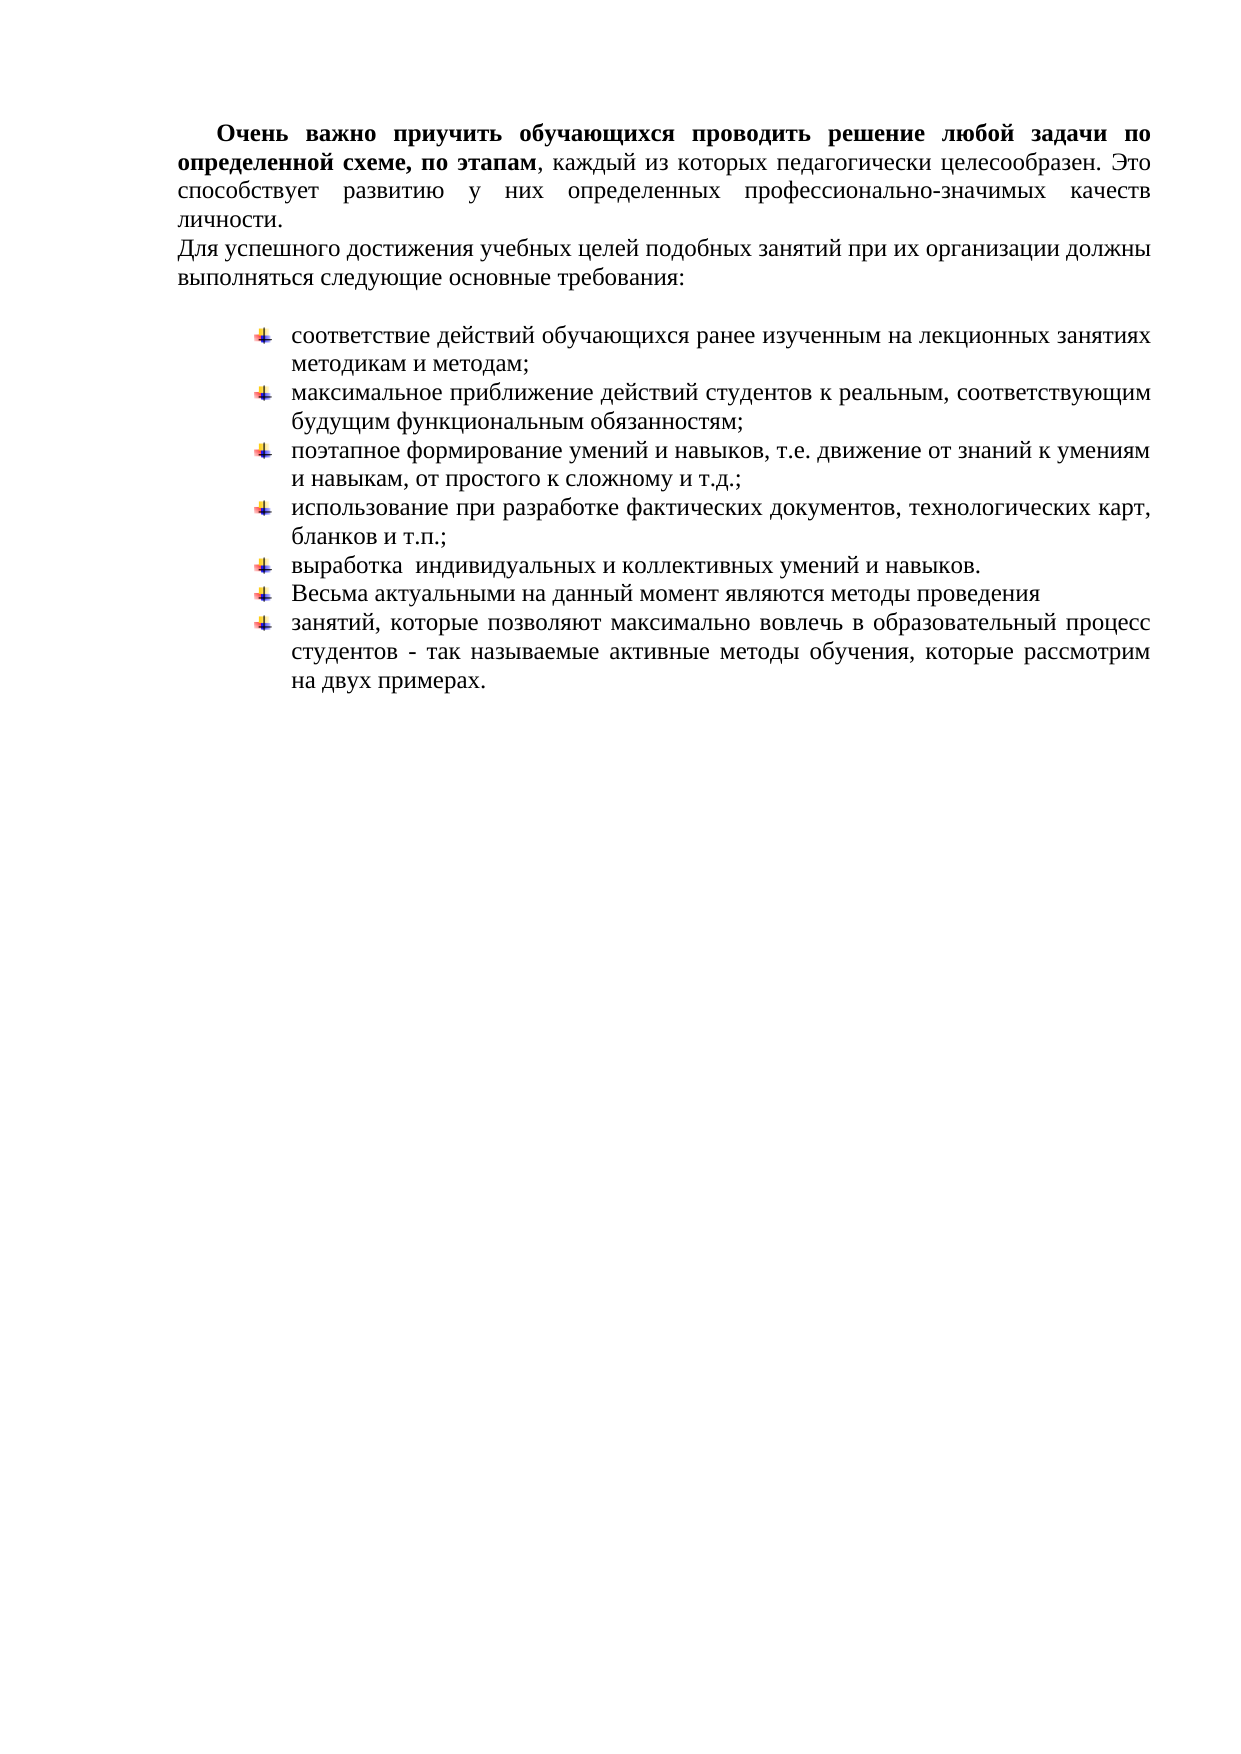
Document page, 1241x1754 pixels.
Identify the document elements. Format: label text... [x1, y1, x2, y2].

picture [254, 585, 272, 602]
list занятий, которые позволяют максимально вовлечь в образовательный процесс студентов - так называемые активные методы обучения, которые рассмотрим на двух примерах. [254, 607, 1152, 693]
picture [254, 441, 272, 459]
picture [254, 614, 272, 631]
picture [254, 384, 272, 401]
list Весьма актуальными на данный момент являются методы проведения [254, 578, 1152, 607]
list использование при разработке фактических документов, технологических карт, бланков и т.п.; [254, 492, 1152, 550]
list поэтапное формирование умений и навыков, т.е. движение от знаний к умениям и навыкам, от простого к сложному и т.д.; [254, 435, 1152, 492]
text Очень важно приучить обучающихся проводить решение любой задачи по определенной схеме, по этапам, каждый из которых педагогически целесообразен. Это способствует развитию у них определенных профессионально-значимых качеств личности. [177, 118, 1152, 233]
picture [254, 556, 272, 574]
list выработка индивидуальных и коллективных умений и навыков. [254, 550, 1152, 578]
text Для успешного достижения учебных целей подобных занятий при их организации должны выполняться следующие основные требования: [177, 233, 1152, 291]
picture [254, 326, 272, 344]
list соответствие действий обучающихся ранее изученным на лекционных занятиях методикам и методам; [254, 320, 1152, 377]
list максимальное приближение действий студентов к реальным, соответствующим будущим функциональным обязанностям; [254, 377, 1152, 435]
picture [254, 499, 272, 516]
